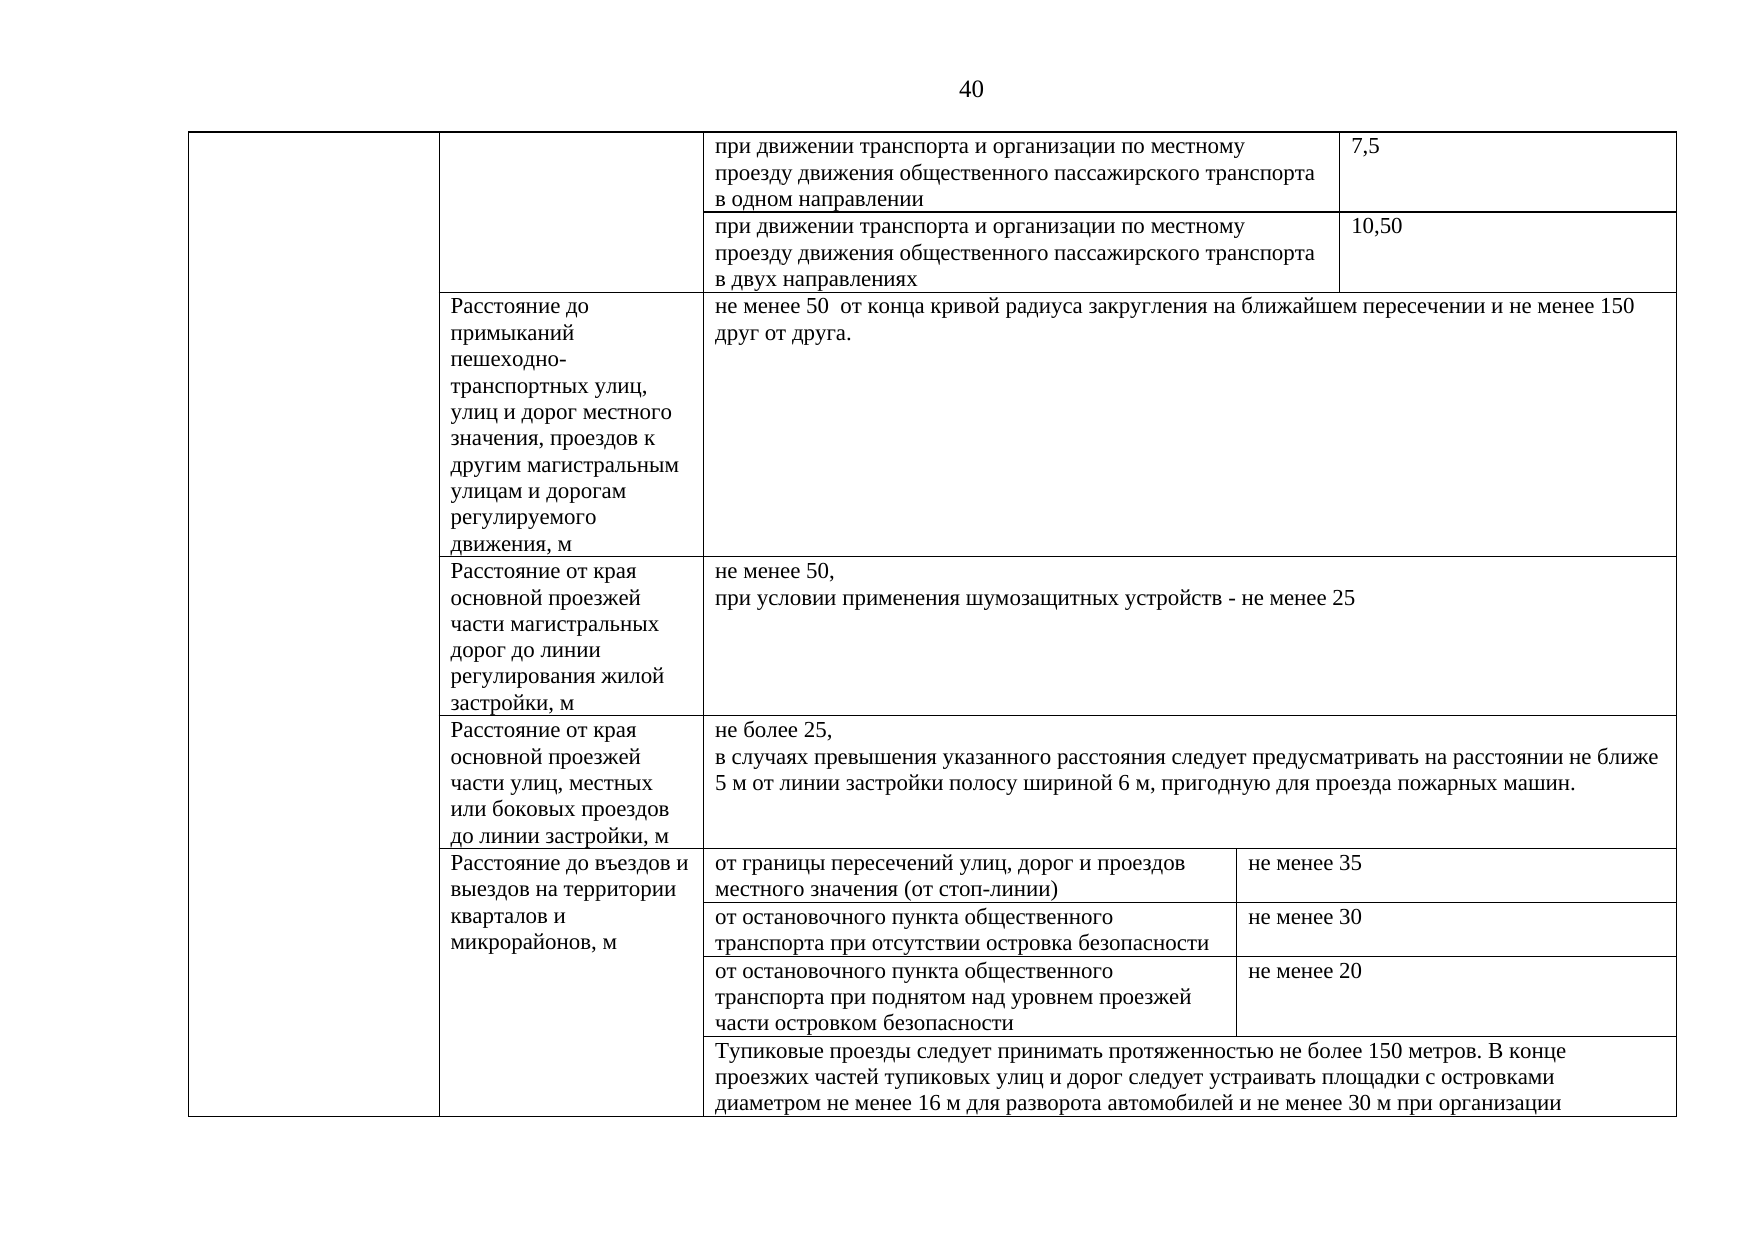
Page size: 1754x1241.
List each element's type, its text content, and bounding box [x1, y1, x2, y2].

table_cell Расстояние от края основной проезжей части магистральных дорог до линии регулирования жилой застройки, м [440, 557, 703, 715]
table_cell не менее 20 [1237, 957, 1676, 1036]
table_cell не более 25, в случаях превышения указанного расстояния следует предусматривать на расстоянии не ближе 5 м от линии застройки полосу шириной 6 м, пригодную для проезда пожарных машин. [704, 716, 1676, 848]
table_cell не менее 30 [1237, 903, 1676, 956]
table_cell Расстояние от края основной проезжей части улиц, местных или боковых проездов до линии застройки, м [440, 716, 703, 848]
table_cell 7,5 [1340, 133, 1676, 211]
table_cell от остановочного пункта общественного транспорта при отсутствии островка безопасности [704, 903, 1236, 956]
table_cell 10,50 [1340, 213, 1676, 292]
table_cell от границы пересечений улиц, дорог и проездов местного значения (от стоп-линии) [704, 849, 1236, 902]
table_cell при движении транспорта и организации по местному проезду движения общественного пассажирского транспорта в двух направлениях [704, 213, 1339, 292]
table_cell от остановочного пункта общественного транспорта при поднятом над уровнем проезжей части островком безопасности [704, 957, 1236, 1036]
table_cell при движении транспорта и организации по местному проезду движения общественного пассажирского транспорта в одном направлении [704, 133, 1339, 211]
table_cell Расстояние до въездов и выездов на территории кварталов и микрорайонов, м [440, 849, 703, 1116]
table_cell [704, 1037, 1676, 1116]
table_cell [440, 133, 703, 292]
table_cell не менее 50 от конца кривой радиуса закругления на ближайшем пересечении и не менее 150 друг от друга. [704, 293, 1676, 556]
table_cell Расстояние до примыканий пешеходно-транспортных улиц, улиц и дорог местного значения, проездов к другим магистральным улицам и дорогам регулируемого движения, м [440, 293, 703, 556]
table_cell не менее 35 [1237, 849, 1676, 902]
table_cell не менее 50, при условии применения шумозащитных устройств - не менее 25 [704, 557, 1676, 715]
